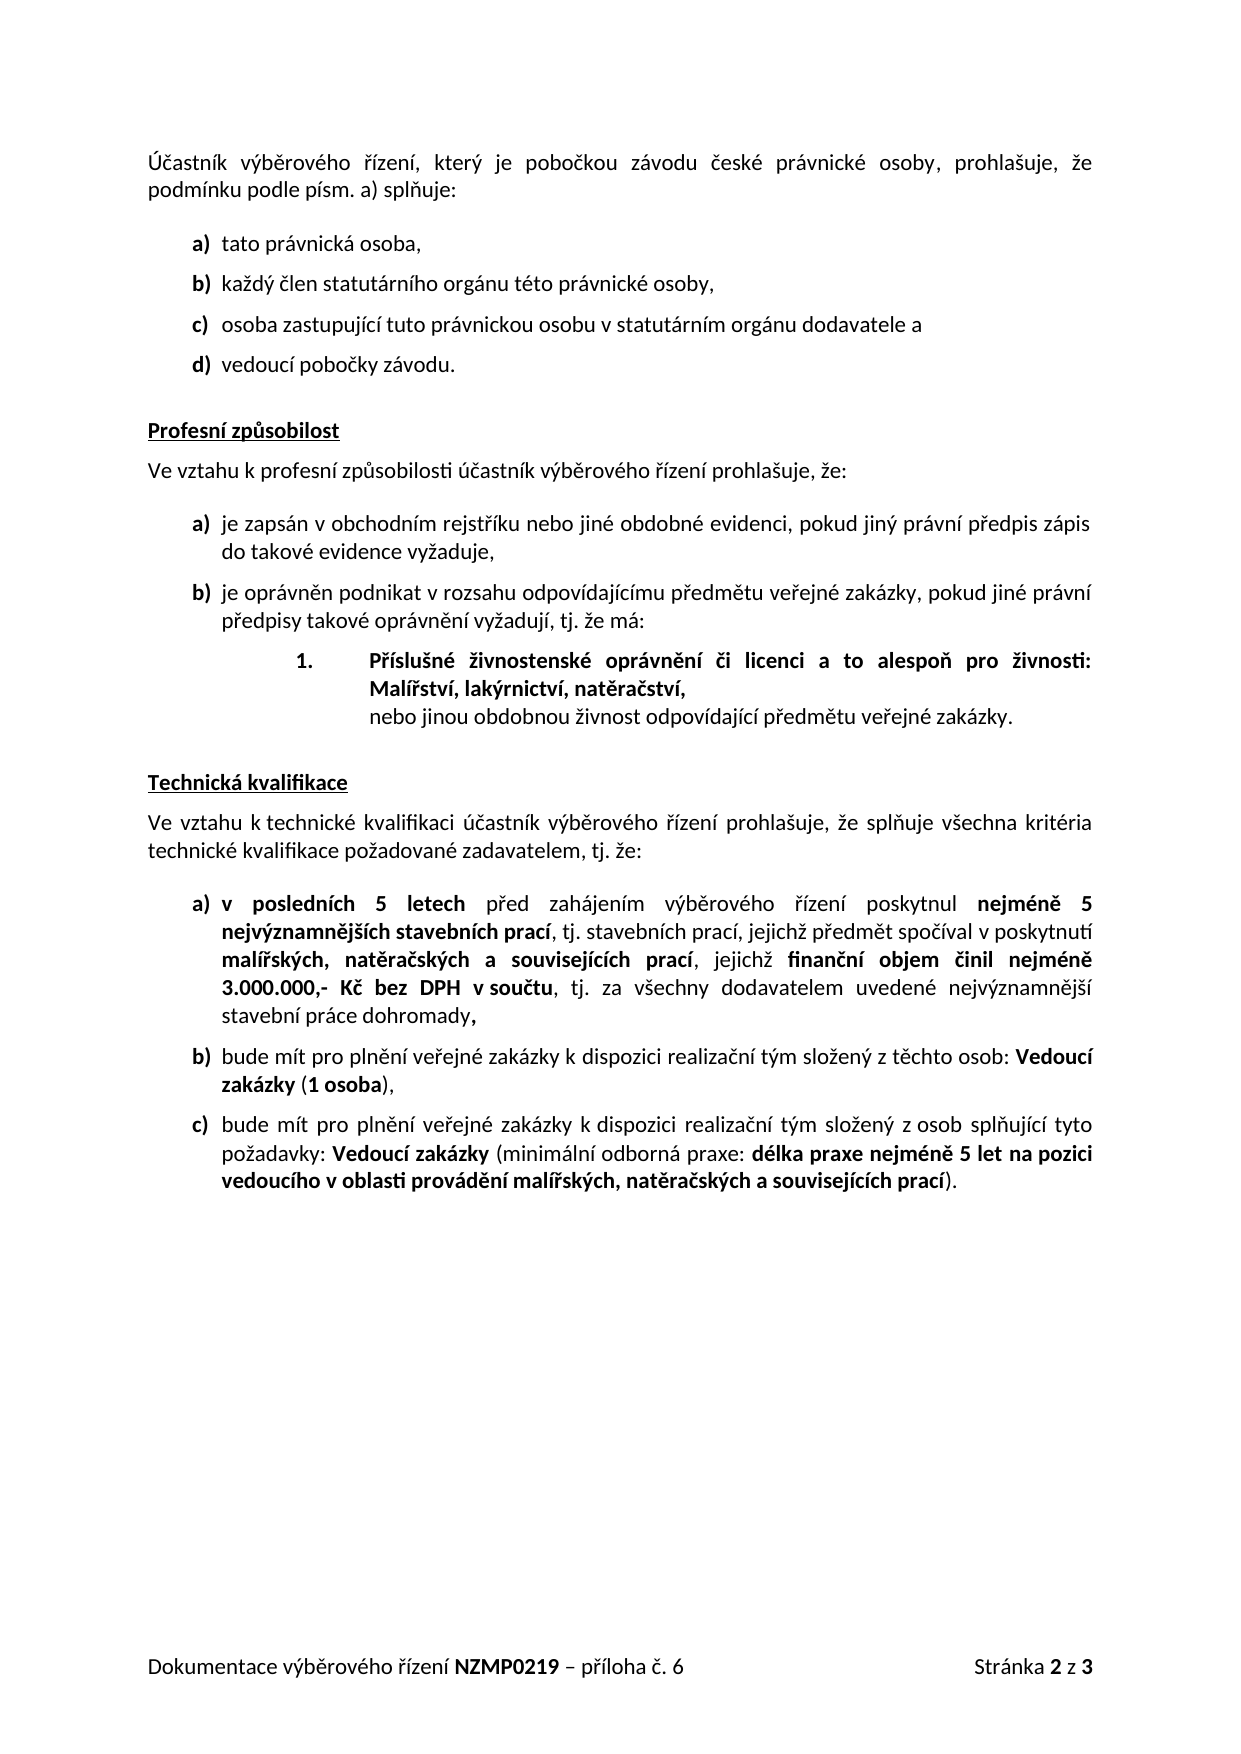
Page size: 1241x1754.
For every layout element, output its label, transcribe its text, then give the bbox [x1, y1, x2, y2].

list každý člen statutárního orgánu této právnické osoby, [192, 269, 1093, 297]
list v posledních 5 letech před zahájením výběrového řízení poskytnul nejméně 5 nejvýznamnějších stavebních prací, tj. stavebních prací, jejichž předmět spočíval v poskytnutí malířských, natěračských a souvisejících prací, jejichž finanční objem činil nejméně 3.000.000,- Kč bez DPH v součtu, tj. za všechny dodavatelem uvedené nejvýznamnější stavební práce dohromady, [192, 889, 1093, 1029]
text Ve vztahu k technické kvalifikaci účastník výběrového řízení prohlašuje, že splňuje všechna kritéria technické kvalifikace požadované zadavatelem, tj. že: [148, 808, 1093, 864]
list tato právnická osoba, [192, 229, 1093, 257]
text bude mít pro plnění veřejné zakázky k dispozici realizační tým složený z osob splňující tyto požadavky: Vedoucí zakázky (minimální odborná praxe: délka praxe nejméně 5 let na pozici vedoucího v oblasti provádění malířských, natěračských a souvisejících prací). [192, 1111, 1093, 1195]
text Účastník výběrového řízení, který je pobočkou závodu české právnické osoby, prohlašuje, že podmínku podle písm. a) splňuje: [148, 148, 1093, 204]
text Technická kvalifikace [148, 768, 1093, 796]
list je oprávněn podnikat v rozsahu odpovídajícímu předmětu veřejné zakázky, pokud jiné právní předpisy takové oprávnění vyžadují, tj. že má: [192, 578, 1093, 634]
text Profesní způsobilost [148, 416, 1093, 444]
text Ve vztahu k profesní způsobilosti účastník výběrového řízení prohlašuje, že: [148, 456, 1093, 484]
list nebo jinou obdobnou živnost odpovídající předmětu veřejné zakázky. [369, 702, 1093, 730]
list osoba zastupující tuto právnickou osobu v statutárním orgánu dodavatele a [192, 310, 1093, 338]
list vedoucí pobočky závodu. [192, 350, 1093, 378]
text bude mít pro plnění veřejné zakázky k dispozici realizační tým složený z těchto osob: Vedoucí zakázky (1 osoba), [192, 1042, 1093, 1098]
list je zapsán v obchodním rejstříku nebo jiné obdobné evidenci, pokud jiný právní předpis zápis do takové evidence vyžaduje, [192, 509, 1093, 565]
text Příslušné živnostenské oprávnění či licenci a to alespoň pro živnosti: Malířství, lakýrnictví, natěračství, [295, 646, 1093, 702]
